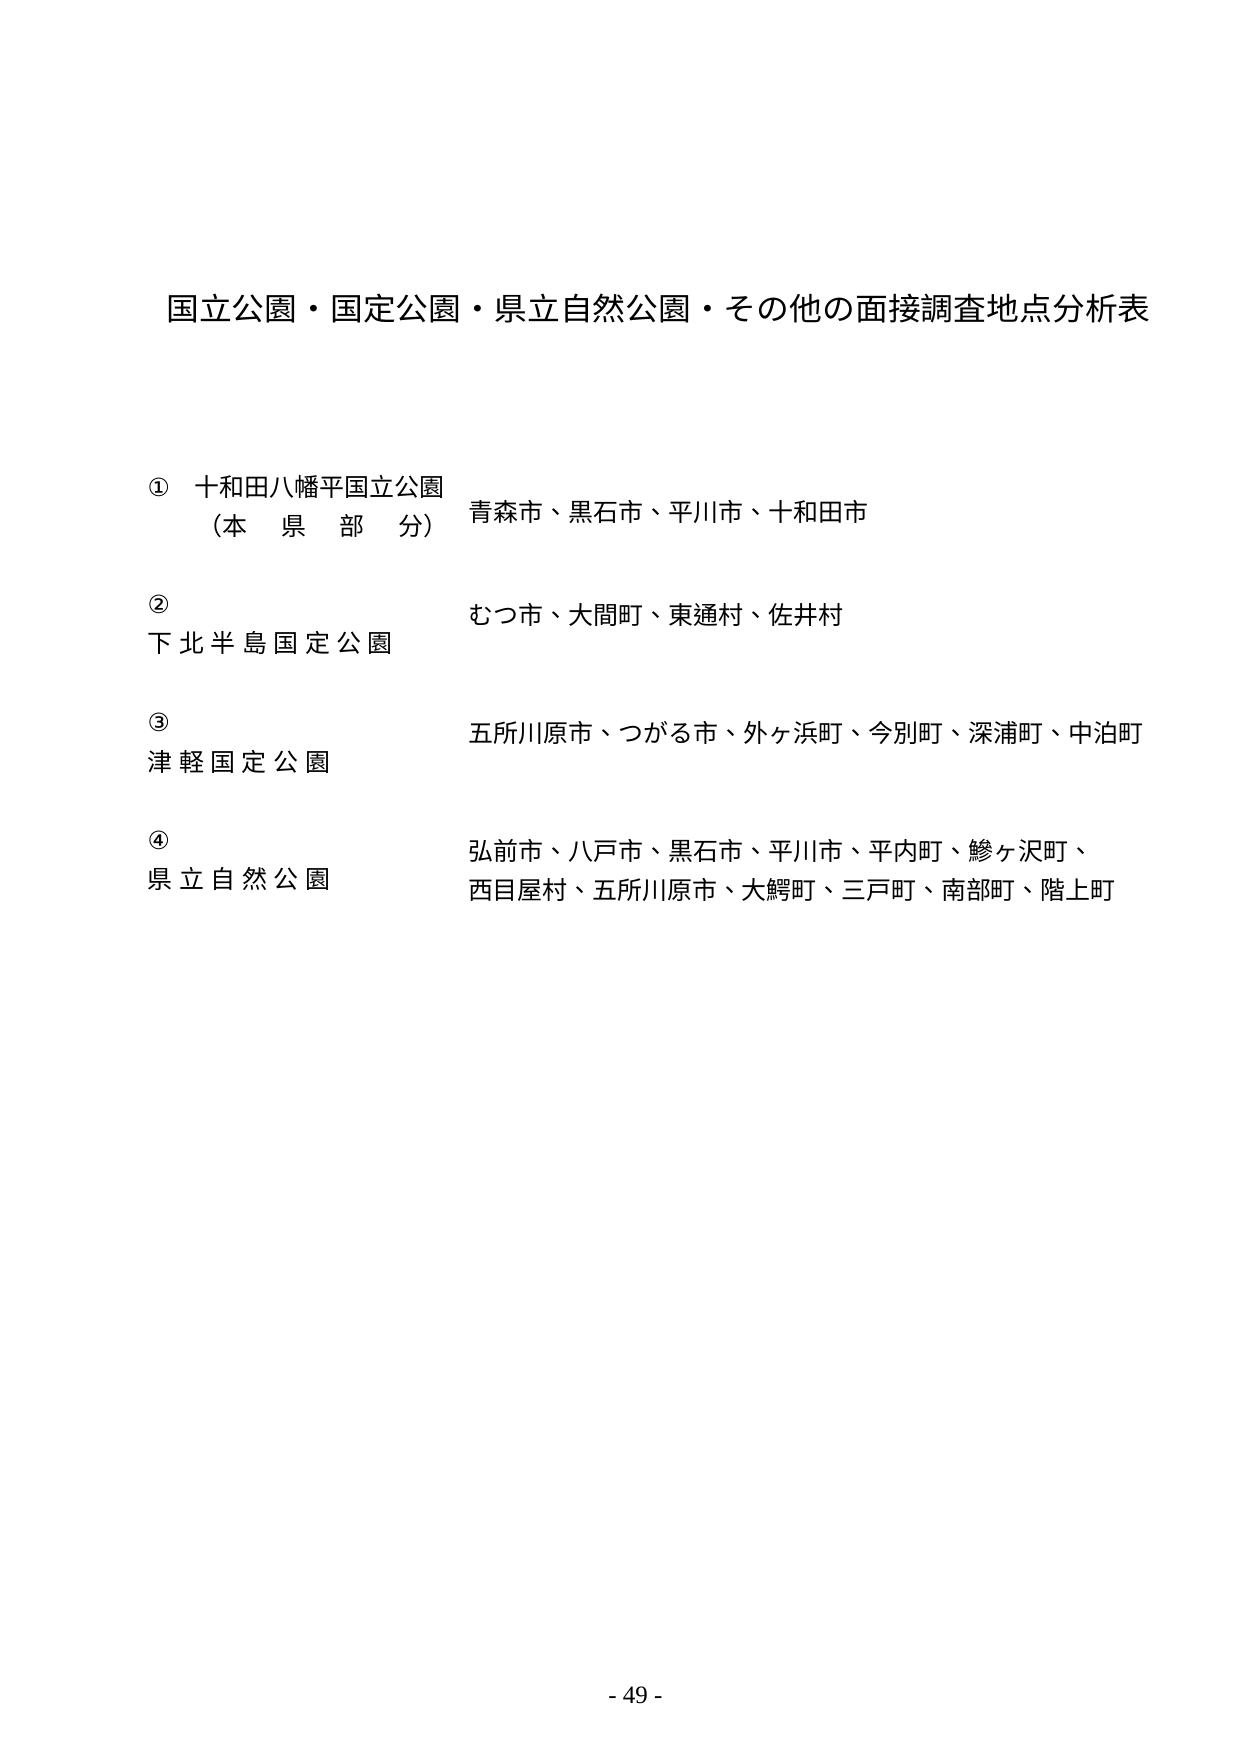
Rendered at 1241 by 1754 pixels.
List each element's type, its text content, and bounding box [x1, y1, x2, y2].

text 下 北 半 島 国 定 公 園 [147, 626, 401, 660]
text むつ市、大間町、東通村、佐井村 [468, 597, 1155, 631]
text 国立公園・国定公園・県立自然公園・その他の面接調査地点分析表 [166, 287, 1155, 330]
text ② [147, 587, 401, 621]
text 弘前市、八戸市、黒石市、平川市、平内町、鰺ヶ沢町、 西目屋村、五所川原市、大鰐町、三戸町、南部町、階上町 [468, 833, 1118, 907]
text ④ [147, 823, 402, 857]
text 青森市、黒石市、平川市、十和田市 [468, 495, 1155, 529]
text 五所川原市、つがる市、外ヶ浜町、今別町、深浦町、中泊町 [468, 716, 1155, 749]
text - 49 - [136, 1680, 1134, 1709]
text 県 立 自 然 公 園 [147, 862, 402, 896]
text （本 県 部 分） [197, 508, 452, 542]
text ③ [147, 705, 402, 739]
text ① 十和田八幡平国立公園 [147, 469, 452, 503]
text 津 軽 国 定 公 園 [147, 744, 402, 778]
